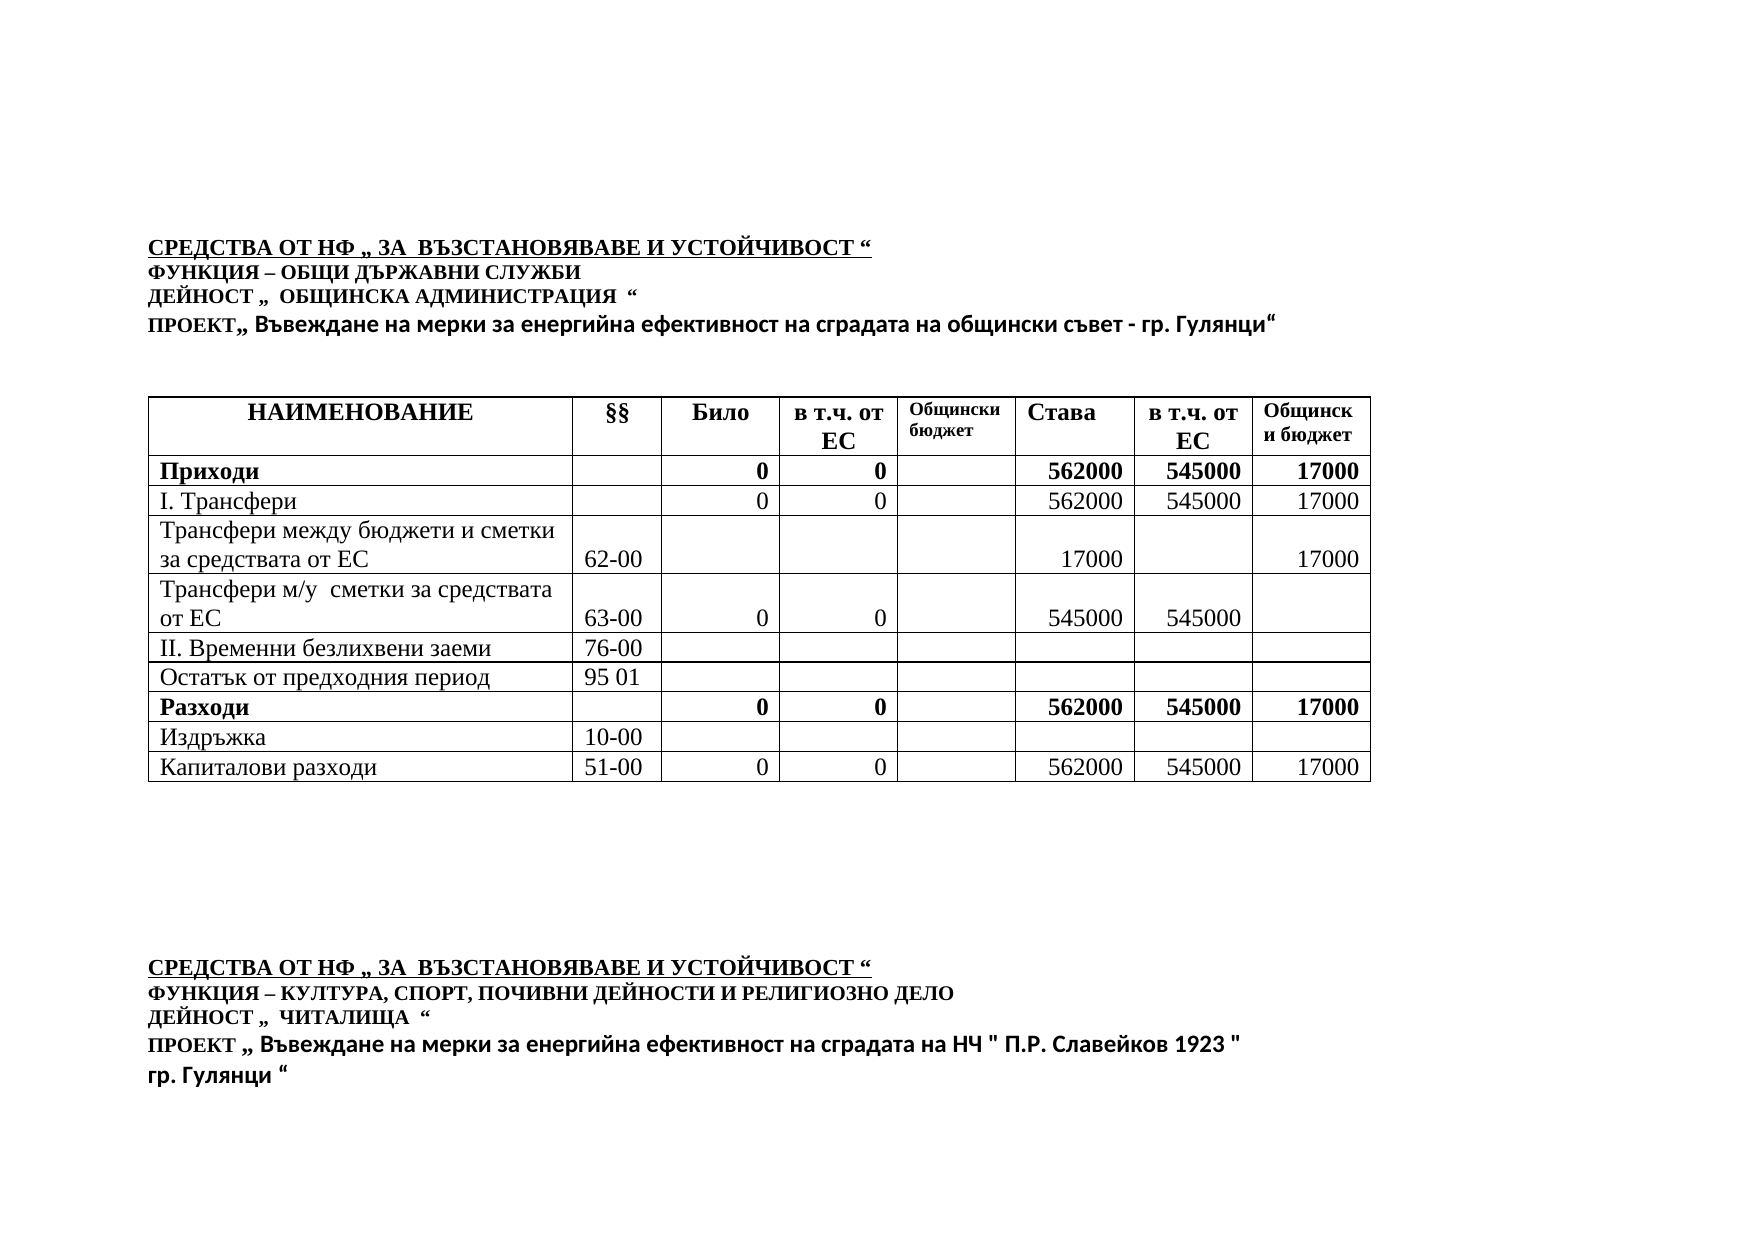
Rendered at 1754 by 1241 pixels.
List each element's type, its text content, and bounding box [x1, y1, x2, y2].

table_cell 0 [662, 752, 779, 781]
table_cell [780, 633, 897, 661]
table_cell 0 [662, 486, 779, 514]
table_cell [898, 663, 1015, 691]
table_cell [1253, 663, 1370, 691]
text СРЕДСТВА ОТ НФ „ ЗА ВЪЗСТАНОВЯВАВЕ И УСТОЙЧИВОСТ “ [148, 234, 1606, 260]
table_cell Капиталови разходи [149, 752, 572, 781]
table_cell [573, 692, 661, 721]
table_cell 0 [780, 456, 897, 485]
table_cell [573, 456, 661, 485]
table_cell 562000 [1016, 486, 1134, 514]
table_cell [662, 516, 779, 573]
table_cell 76-00 [573, 633, 661, 661]
text ПРОЕКТ „ Въвеждане на мерки за енергийна ефективност на сградата на НЧ " П.Р. Славейков 1923 " гр. Гулянци “ [148, 1029, 1606, 1090]
table_cell [1016, 663, 1134, 691]
table_header Общински бюджет [898, 398, 1015, 455]
table_cell 562000 [1016, 456, 1134, 485]
table_cell 10-00 [573, 722, 661, 751]
table_cell 17000 [1253, 456, 1370, 485]
table_cell Издръжка [149, 722, 572, 751]
text ФУНКЦИЯ – ОБЩИ ДЪРЖАВНИ СЛУЖБИ [148, 260, 1606, 284]
text ФУНКЦИЯ – КУЛТУРА, СПОРТ, ПОЧИВНИ ДЕЙНОСТИ И РЕЛИГИОЗНО ДЕЛО [148, 981, 1606, 1004]
table_cell [1135, 722, 1252, 751]
table_cell 0 [662, 692, 779, 721]
table_cell 545000 [1135, 752, 1252, 781]
table_cell 17000 [1016, 516, 1134, 573]
table_cell [898, 633, 1015, 661]
table_cell 17000 [1253, 516, 1370, 573]
table_cell [898, 456, 1015, 485]
table_cell [780, 663, 897, 691]
table_cell 0 [780, 692, 897, 721]
text ПРОЕКТ„ Въвеждане на мерки за енергийна ефективност на сградата на общински съвет - гр. Гулянци“ [148, 308, 1606, 339]
table_cell 545000 [1135, 486, 1252, 514]
table_cell [1253, 574, 1370, 632]
table_cell [1135, 633, 1252, 661]
table_cell ІІ. Временни безлихвени заеми [149, 633, 572, 661]
table_cell 95 01 [573, 663, 661, 691]
table_cell 545000 [1135, 692, 1252, 721]
table_cell 62-00 [573, 516, 661, 573]
table_cell 545000 [1016, 574, 1134, 632]
table_cell 17000 [1253, 692, 1370, 721]
text СРЕДСТВА ОТ НФ „ ЗА ВЪЗСТАНОВЯВАВЕ И УСТОЙЧИВОСТ “ [148, 954, 1606, 981]
text ДЕЙНОСТ „ ЧИТАЛИЩА “ [148, 1004, 1606, 1029]
table_header Общински бюджет [1253, 398, 1370, 455]
table_header в т.ч. от ЕС [1135, 398, 1252, 455]
table_cell [1135, 663, 1252, 691]
table_cell [1253, 633, 1370, 661]
table_cell 545000 [1135, 456, 1252, 485]
table_cell Трансфери м/у сметки за средствата от ЕС [149, 574, 572, 632]
table_header НАИМЕНОВАНИЕ [149, 398, 572, 455]
table_cell 545000 [1135, 574, 1252, 632]
table_header в т.ч. от ЕС [780, 398, 897, 455]
table_cell [662, 633, 779, 661]
table_cell Разходи [149, 692, 572, 721]
table_cell 0 [780, 752, 897, 781]
table_header Става [1016, 398, 1134, 455]
table_cell [898, 692, 1015, 721]
table_cell 0 [662, 574, 779, 632]
table_cell 562000 [1016, 692, 1134, 721]
table_cell Приходи [149, 456, 572, 485]
table_cell [1016, 722, 1134, 751]
table_cell [780, 722, 897, 751]
table_cell [898, 574, 1015, 632]
table_cell [662, 663, 779, 691]
table_cell І. Трансфери [149, 486, 572, 514]
table_cell [780, 516, 897, 573]
table_cell [898, 516, 1015, 573]
table_cell 562000 [1016, 752, 1134, 781]
table_cell 0 [780, 574, 897, 632]
table_cell [1016, 633, 1134, 661]
table_cell 0 [662, 456, 779, 485]
table_cell [898, 486, 1015, 514]
table_header Било [662, 398, 779, 455]
text ДЕЙНОСТ „ ОБЩИНСКА АДМИНИСТРАЦИЯ “ [148, 284, 1606, 308]
table_cell [898, 752, 1015, 781]
table_cell 17000 [1253, 752, 1370, 781]
table_cell 0 [780, 486, 897, 514]
table_cell [898, 722, 1015, 751]
table_cell 63-00 [573, 574, 661, 632]
table_cell [662, 722, 779, 751]
table_cell Трансфери между бюджети и сметки за средствата от ЕС [149, 516, 572, 573]
table_cell 51-00 [573, 752, 661, 781]
table_header §§ [573, 398, 661, 455]
table_cell 17000 [1253, 486, 1370, 514]
table_cell [1135, 516, 1252, 573]
table_cell [573, 486, 661, 514]
table_cell Остатък от предходния период [149, 663, 572, 691]
table_cell [1253, 722, 1370, 751]
